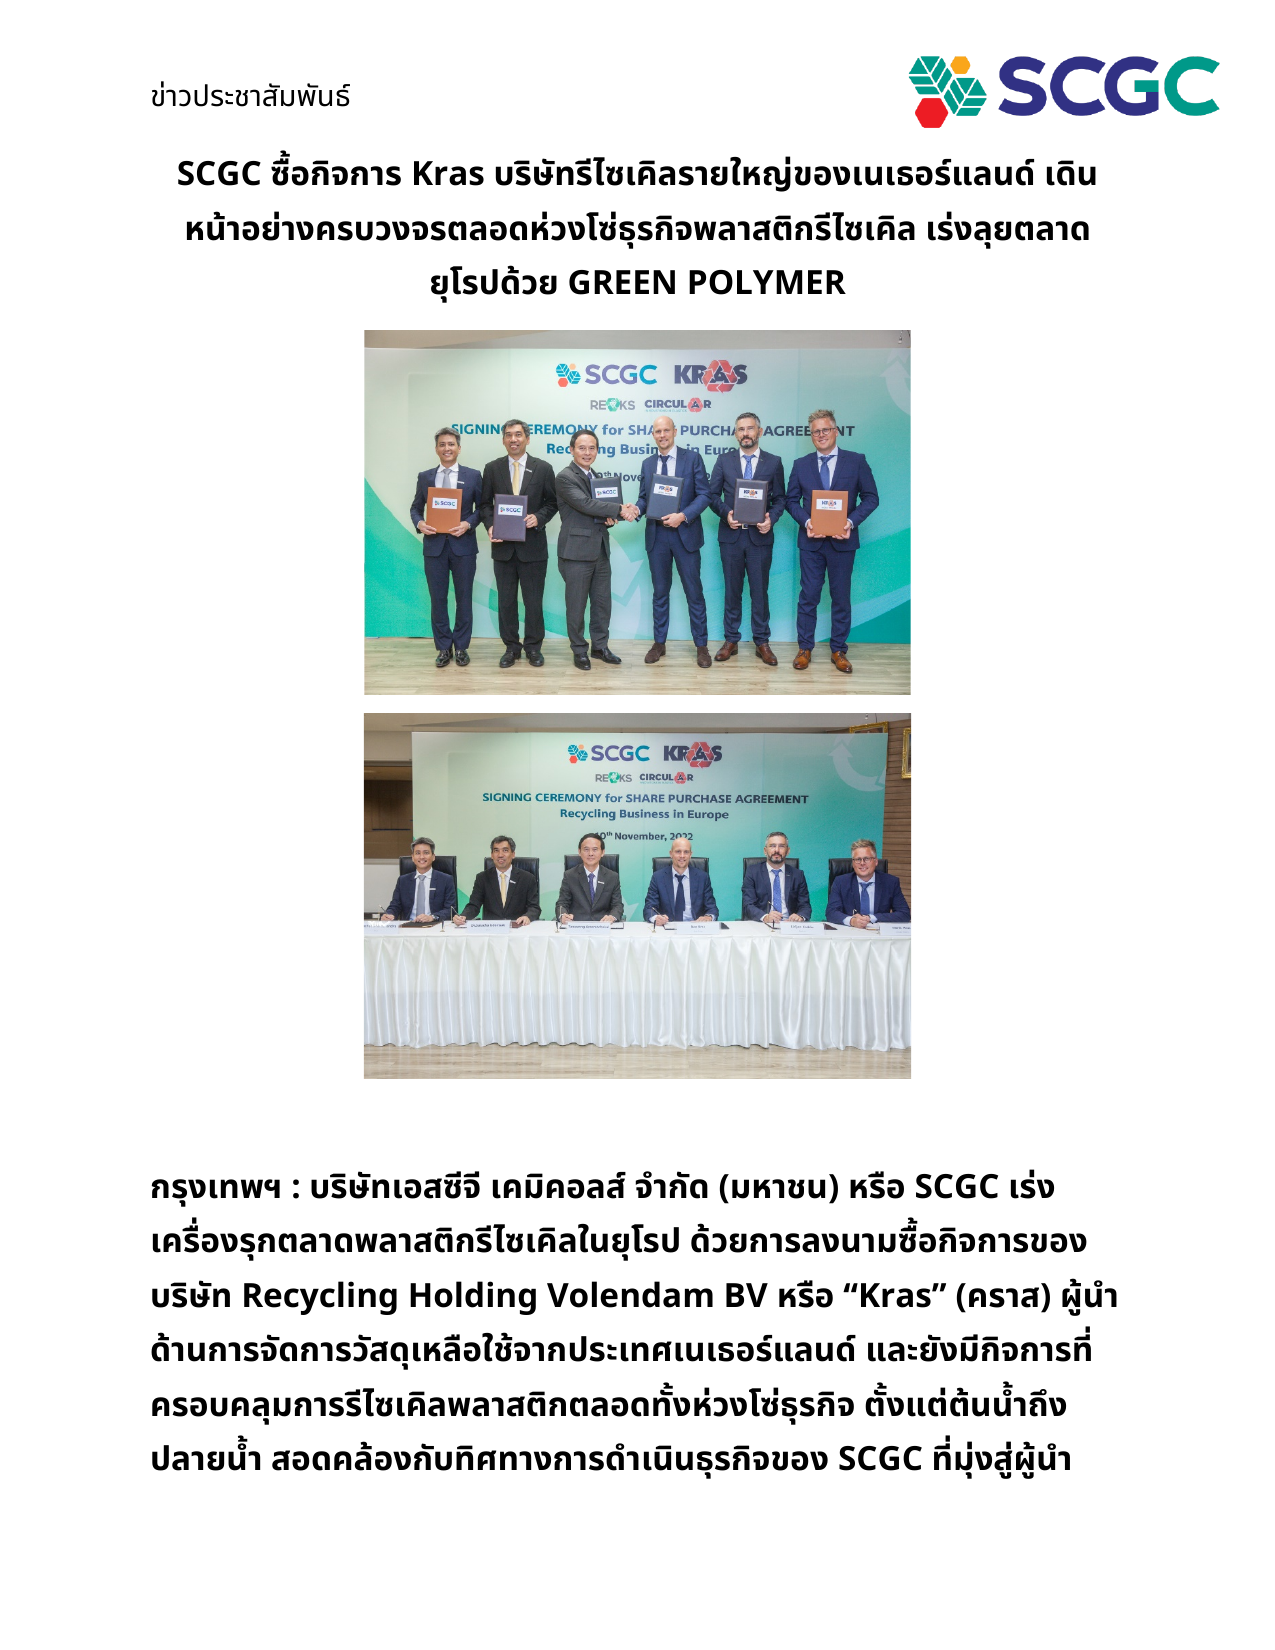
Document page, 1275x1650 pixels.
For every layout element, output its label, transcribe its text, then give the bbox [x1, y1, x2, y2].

text SCGC ซื้อกิจการ Kras บริษัทรีไซเคิลรายใหญ่ของเนเธอร์แลนด์ เดินหน้าอย่างครบวงจรตลอดห่วงโซ่ธุรกิจพลาสติกรีไซเคิล เร่งลุยตลาดยุโรปด้วย GREEN POLYMER [150, 150, 1125, 309]
picture [363, 713, 912, 1079]
picture [886, 32, 1243, 151]
picture [364, 330, 911, 695]
